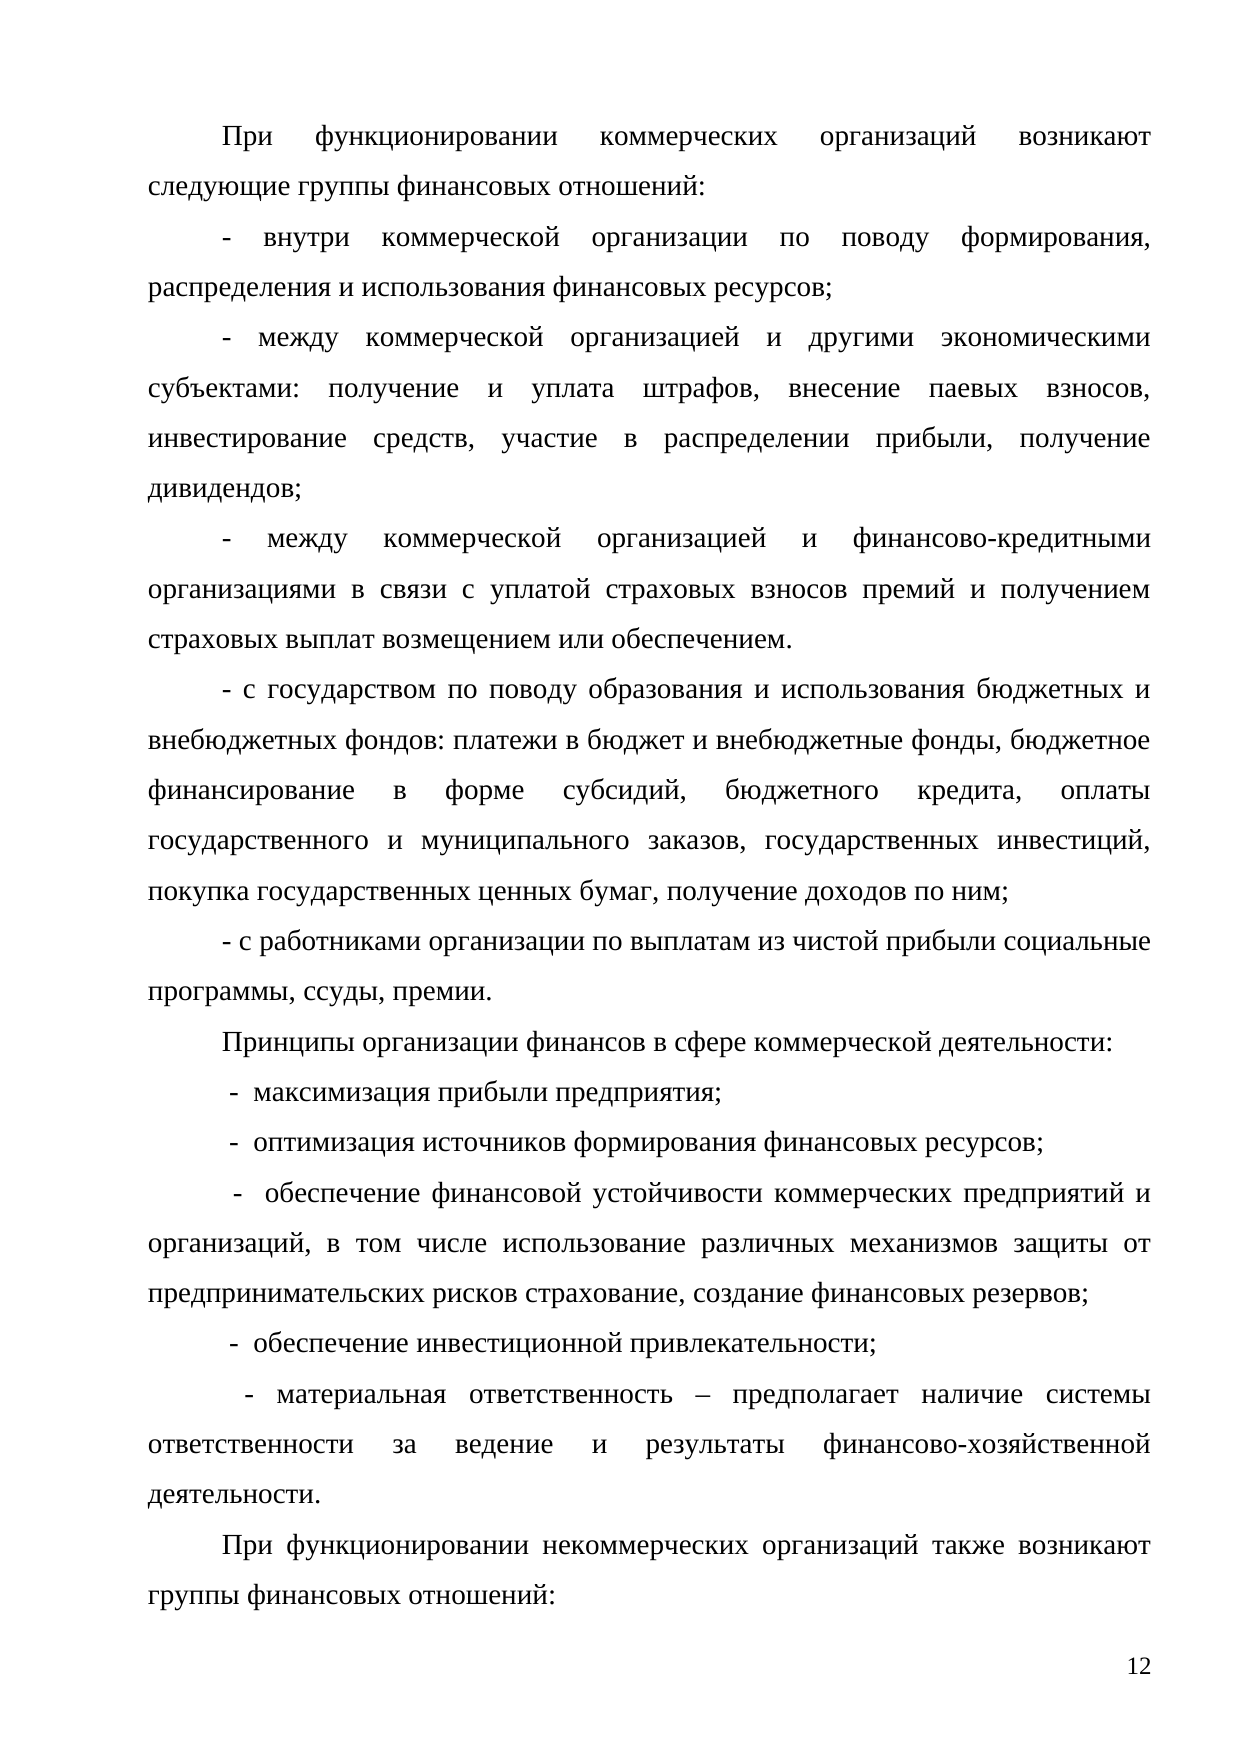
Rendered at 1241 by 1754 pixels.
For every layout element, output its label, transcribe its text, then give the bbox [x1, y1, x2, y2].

text - с работниками организации по выплатам из чистой прибыли социальные программы, ссуды, премии. [148, 923, 1152, 1007]
text - обеспечение финансовой устойчивости коммерческих предприятий и организаций, в том числе использование различных механизмов защиты от предпринимательских рисков страхование, создание финансовых резервов; [148, 1175, 1152, 1309]
text - внутри коммерческой организации по поводу формирования, распределения и использования финансовых ресурсов; [148, 219, 1152, 303]
text - между коммерческой организацией и финансово-кредитными организациями в связи с уплатой страховых взносов премий и получением страховых выплат возмещением или обеспечением. [148, 521, 1152, 655]
text - с государством по поводу образования и использования бюджетных и внебюджетных фондов: платежи в бюджет и внебюджетные фонды, бюджетное финансирование в форме субсидий, бюджетного кредита, оплаты государственного и муниципального заказов, государственных инвестиций, покупка государственных ценных бумаг, получение доходов по ним; [148, 672, 1152, 906]
text - материальная ответственность – предполагает наличие системы ответственности за ведение и результаты финансово-хозяйственной деятельности. [148, 1376, 1152, 1510]
text - обеспечение инвестиционной привлекательности; [148, 1326, 1152, 1359]
text При функционировании коммерческих организаций возникают следующие группы финансовых отношений: [148, 118, 1152, 202]
text Принципы организации финансов в сфере коммерческой деятельности: [148, 1024, 1152, 1057]
text - между коммерческой организацией и другими экономическими субъектами: получение и уплата штрафов, внесение паевых взносов, инвестирование средств, участие в распределении прибыли, получение дивидендов; [148, 319, 1152, 504]
text - максимизация прибыли предприятия; [148, 1074, 1152, 1108]
text При функционировании некоммерческих организаций также возникают группы финансовых отношений: [148, 1527, 1152, 1611]
text - оптимизация источников формирования финансовых ресурсов; [148, 1124, 1152, 1158]
